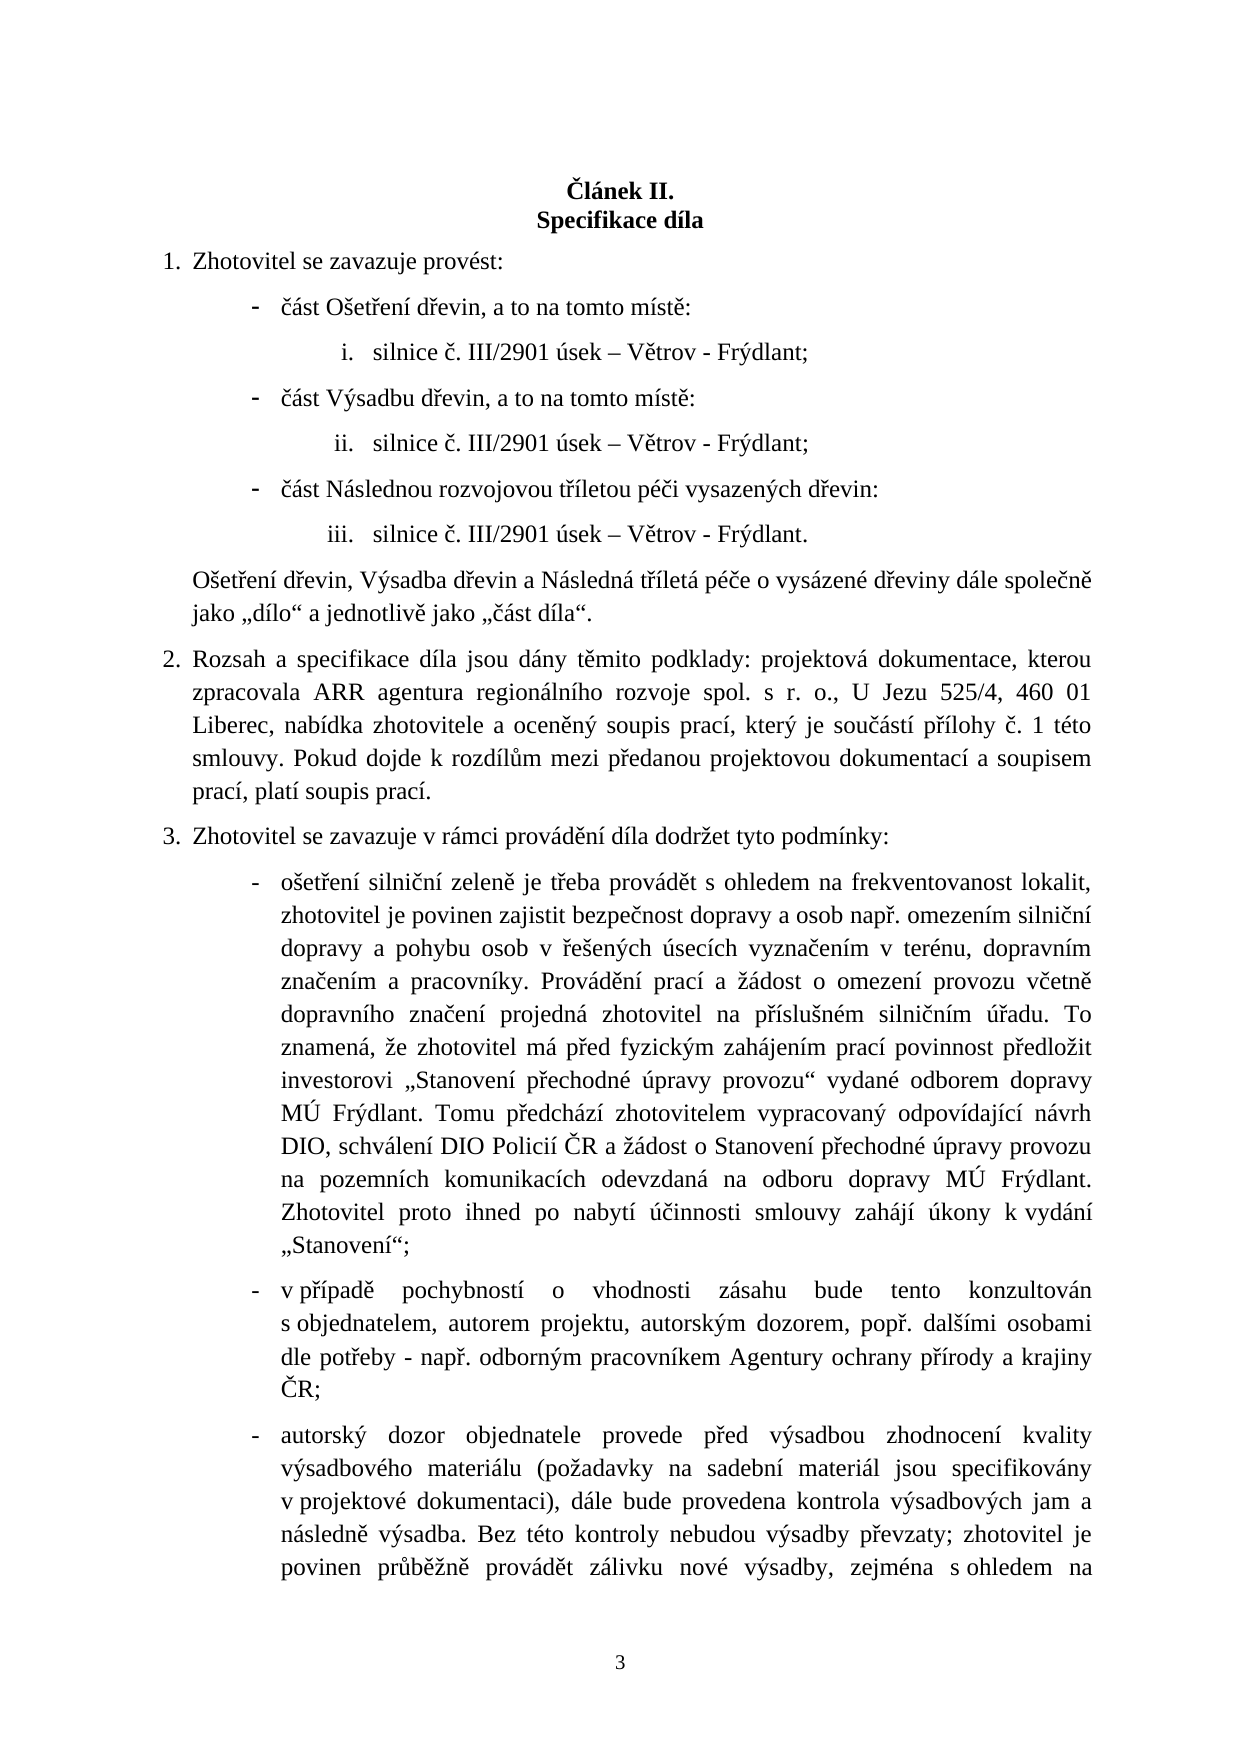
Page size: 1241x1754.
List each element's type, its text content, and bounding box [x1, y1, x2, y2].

list silnice č. III/2901 úsek – Větrov - Frýdlant. [354, 519, 1092, 548]
list Zhotovitel se zavazuje v rámci provádění díla dodržet tyto podmínky: [162, 821, 1092, 850]
list v případě pochybností o vhodnosti zásahu bude tento konzultován s objednatelem, autorem projektu, autorským dozorem, popř. dalšími osobami dle potřeby - např. odborným pracovníkem Agentury ochrany přírody a krajiny ČR; [251, 1276, 1092, 1403]
list Rozsah a specifikace díla jsou dány těmito podklady: projektová dokumentace, kterou zpracovala ARR agentura regionálního rozvoje spol. s r. o., U Jezu 525/4, 460 01 Liberec, nabídka zhotovitele a oceněný soupis prací, který je součástí přílohy č. 1 této smlouvy. Pokud dojde k rozdílům mezi předanou projektovou dokumentací a soupisem prací, platí soupis prací. [162, 644, 1092, 804]
list část Výsadbu dřevin, a to na tomto místě: [251, 383, 1092, 412]
list Zhotovitel se zavazuje provést: [162, 246, 1092, 275]
text Ošetření dřevin, Výsadba dřevin a Následná tříletá péče o vysázené dřeviny dále společně jako „dílo“ a jednotlivě jako „část díla“. [192, 565, 1092, 627]
list část Ošetření dřevin, a to na tomto místě: [251, 292, 1092, 321]
list silnice č. III/2901 úsek – Větrov - Frýdlant; [354, 428, 1092, 457]
list část Následnou rozvojovou tříletou péči vysazených dřevin: [251, 474, 1092, 503]
list silnice č. III/2901 úsek – Větrov - Frýdlant; [354, 337, 1092, 366]
text Článek II. [148, 176, 1092, 205]
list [251, 1420, 1092, 1581]
text Specifikace díla [148, 205, 1092, 234]
list ošetření silniční zeleně je třeba provádět s ohledem na frekventovanost lokalit, zhotovitel je povinen zajistit bezpečnost dopravy a osob např. omezením silniční dopravy a pohybu osob v řešených úsecích vyznačením v terénu, dopravním značením a pracovníky. Provádění prací a žádost o omezení provozu včetně dopravního značení projedná zhotovitel na příslušném silničním úřadu. To znamená, že zhotovitel má před fyzickým zahájením prací povinnost předložit investorovi „Stanovení přechodné úpravy provozu“ vydané odborem dopravy MÚ Frýdlant. Tomu předchází zhotovitelem vypracovaný odpovídající návrh DIO, schválení DIO Policií ČR a žádost o Stanovení přechodné úpravy provozu na pozemních komunikacích odevzdaná na odboru dopravy MÚ Frýdlant. Zhotovitel proto ihned po nabytí účinnosti smlouvy zahájí úkony k vydání „Stanovení“; [251, 867, 1092, 1259]
